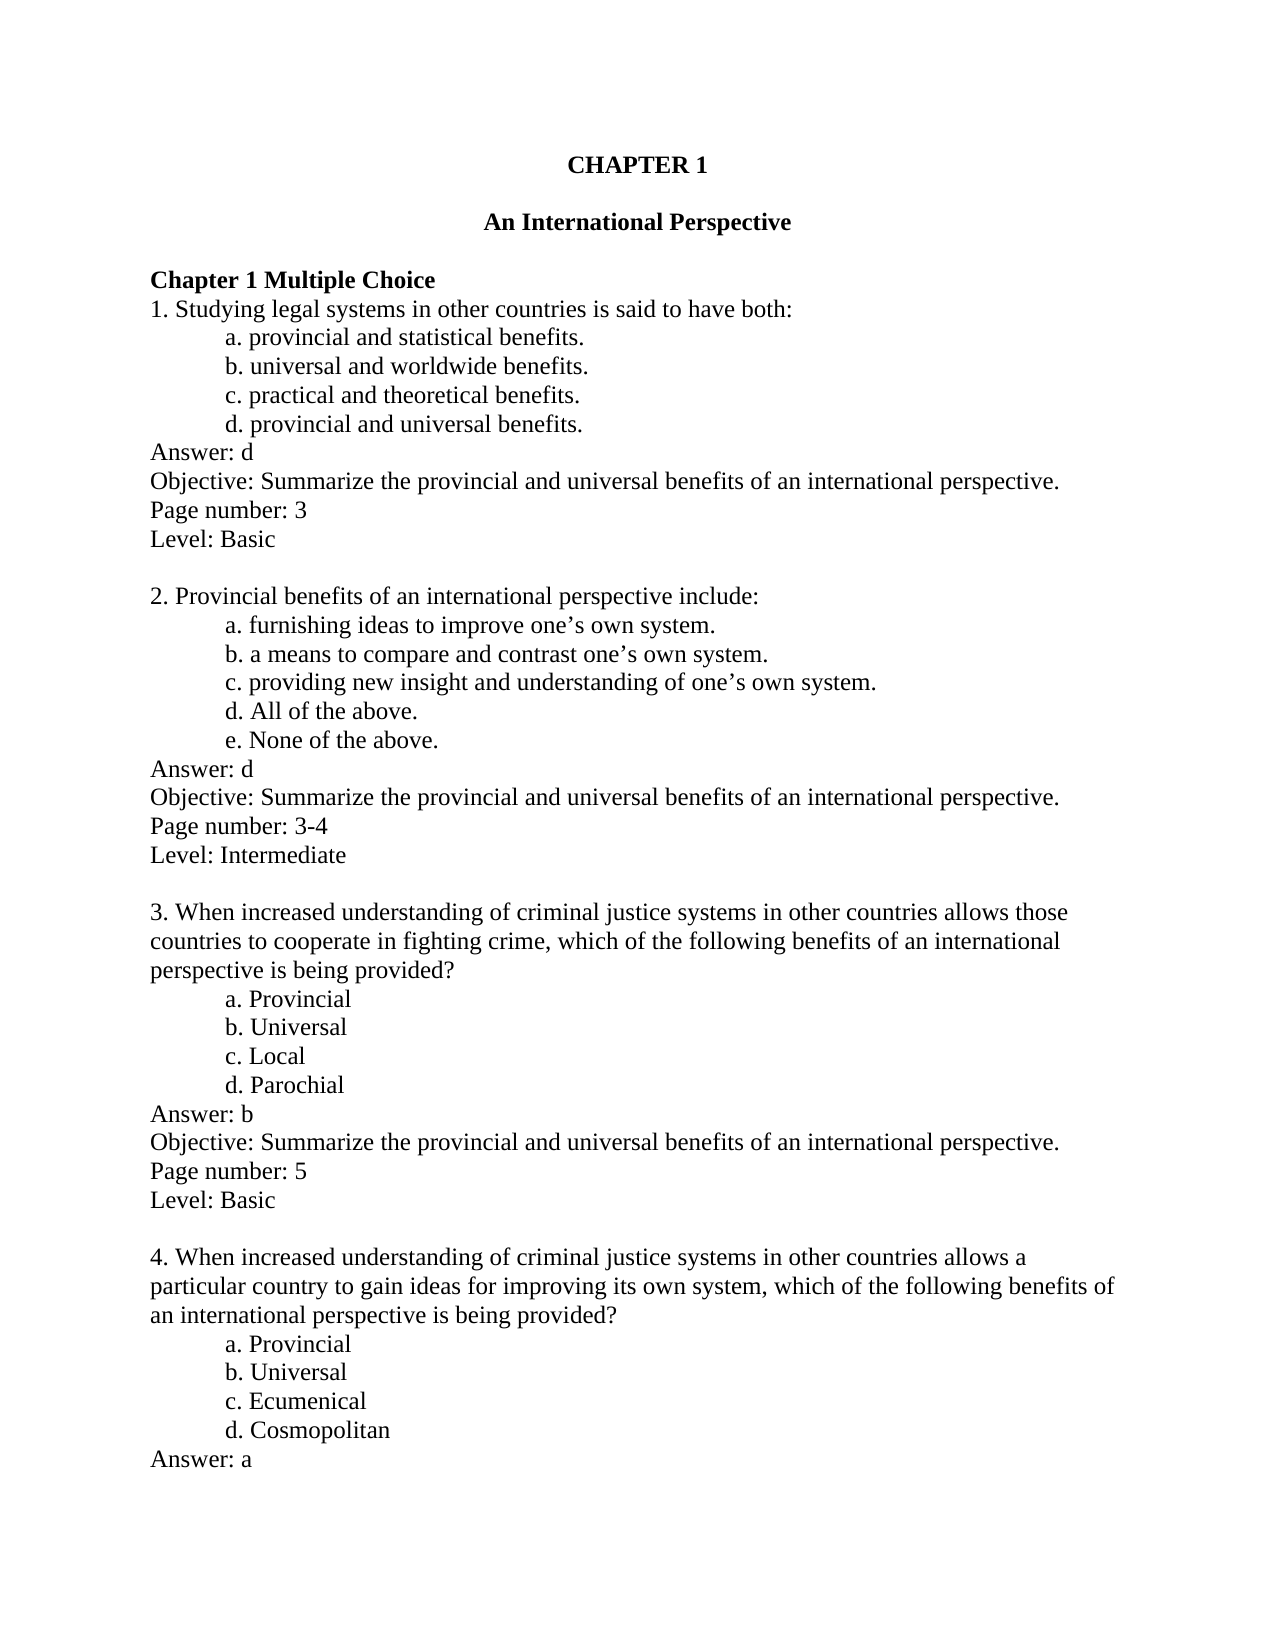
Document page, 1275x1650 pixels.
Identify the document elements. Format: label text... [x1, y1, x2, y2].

text c. Local [150, 1041, 1125, 1070]
text Answer: b [150, 1099, 1125, 1127]
text d. provincial and universal benefits. [150, 409, 1125, 437]
text Answer: a [150, 1444, 1125, 1472]
text Level: Basic [150, 1185, 1125, 1214]
text 3. When increased understanding of criminal justice systems in other countries allows those countries to cooperate in fighting crime, which of the following benefits of an international perspective is being provided? [150, 897, 1125, 984]
text b. Universal [150, 1012, 1125, 1041]
text Level: Intermediate [150, 840, 1125, 869]
text CHAPTER 1 [150, 150, 1125, 179]
text c. Ecumenical [150, 1386, 1125, 1415]
text Answer: d [150, 437, 1125, 466]
text Objective: Summarize the provincial and universal benefits of an international perspective. [150, 466, 1125, 495]
text 2. Provincial benefits of an international perspective include: [150, 581, 1125, 610]
text Objective: Summarize the provincial and universal benefits of an international perspective. [150, 782, 1125, 811]
text a. Provincial [150, 984, 1125, 1012]
text c. providing new insight and understanding of one’s own system. [150, 667, 1125, 696]
text b. Universal [150, 1357, 1125, 1386]
text 4. When increased understanding of criminal justice systems in other countries allows a particular country to gain ideas for improving its own system, which of the following benefits of an international perspective is being provided? [150, 1242, 1125, 1329]
text d. Parochial [150, 1070, 1125, 1099]
text b. universal and worldwide benefits. [150, 351, 1125, 380]
text a. Provincial [150, 1329, 1125, 1357]
text c. practical and theoretical benefits. [150, 380, 1125, 409]
text Page number: 5 [150, 1156, 1125, 1185]
text d. Cosmopolitan [150, 1415, 1125, 1444]
text Page number: 3 [150, 495, 1125, 524]
text Answer: d [150, 754, 1125, 782]
text a. provincial and statistical benefits. [150, 322, 1125, 351]
text Page number: 3-4 [150, 811, 1125, 840]
text Chapter 1 Multiple Choice [150, 265, 1125, 294]
text b. a means to compare and contrast one’s own system. [150, 639, 1125, 667]
text a. furnishing ideas to improve one’s own system. [150, 610, 1125, 639]
text 1. Studying legal systems in other countries is said to have both: [150, 294, 1125, 322]
text Objective: Summarize the provincial and universal benefits of an international perspective. [150, 1127, 1125, 1156]
text d. All of the above. [150, 696, 1125, 725]
text Level: Basic [150, 524, 1125, 552]
text An International Perspective [150, 207, 1125, 236]
text e. None of the above. [150, 725, 1125, 754]
